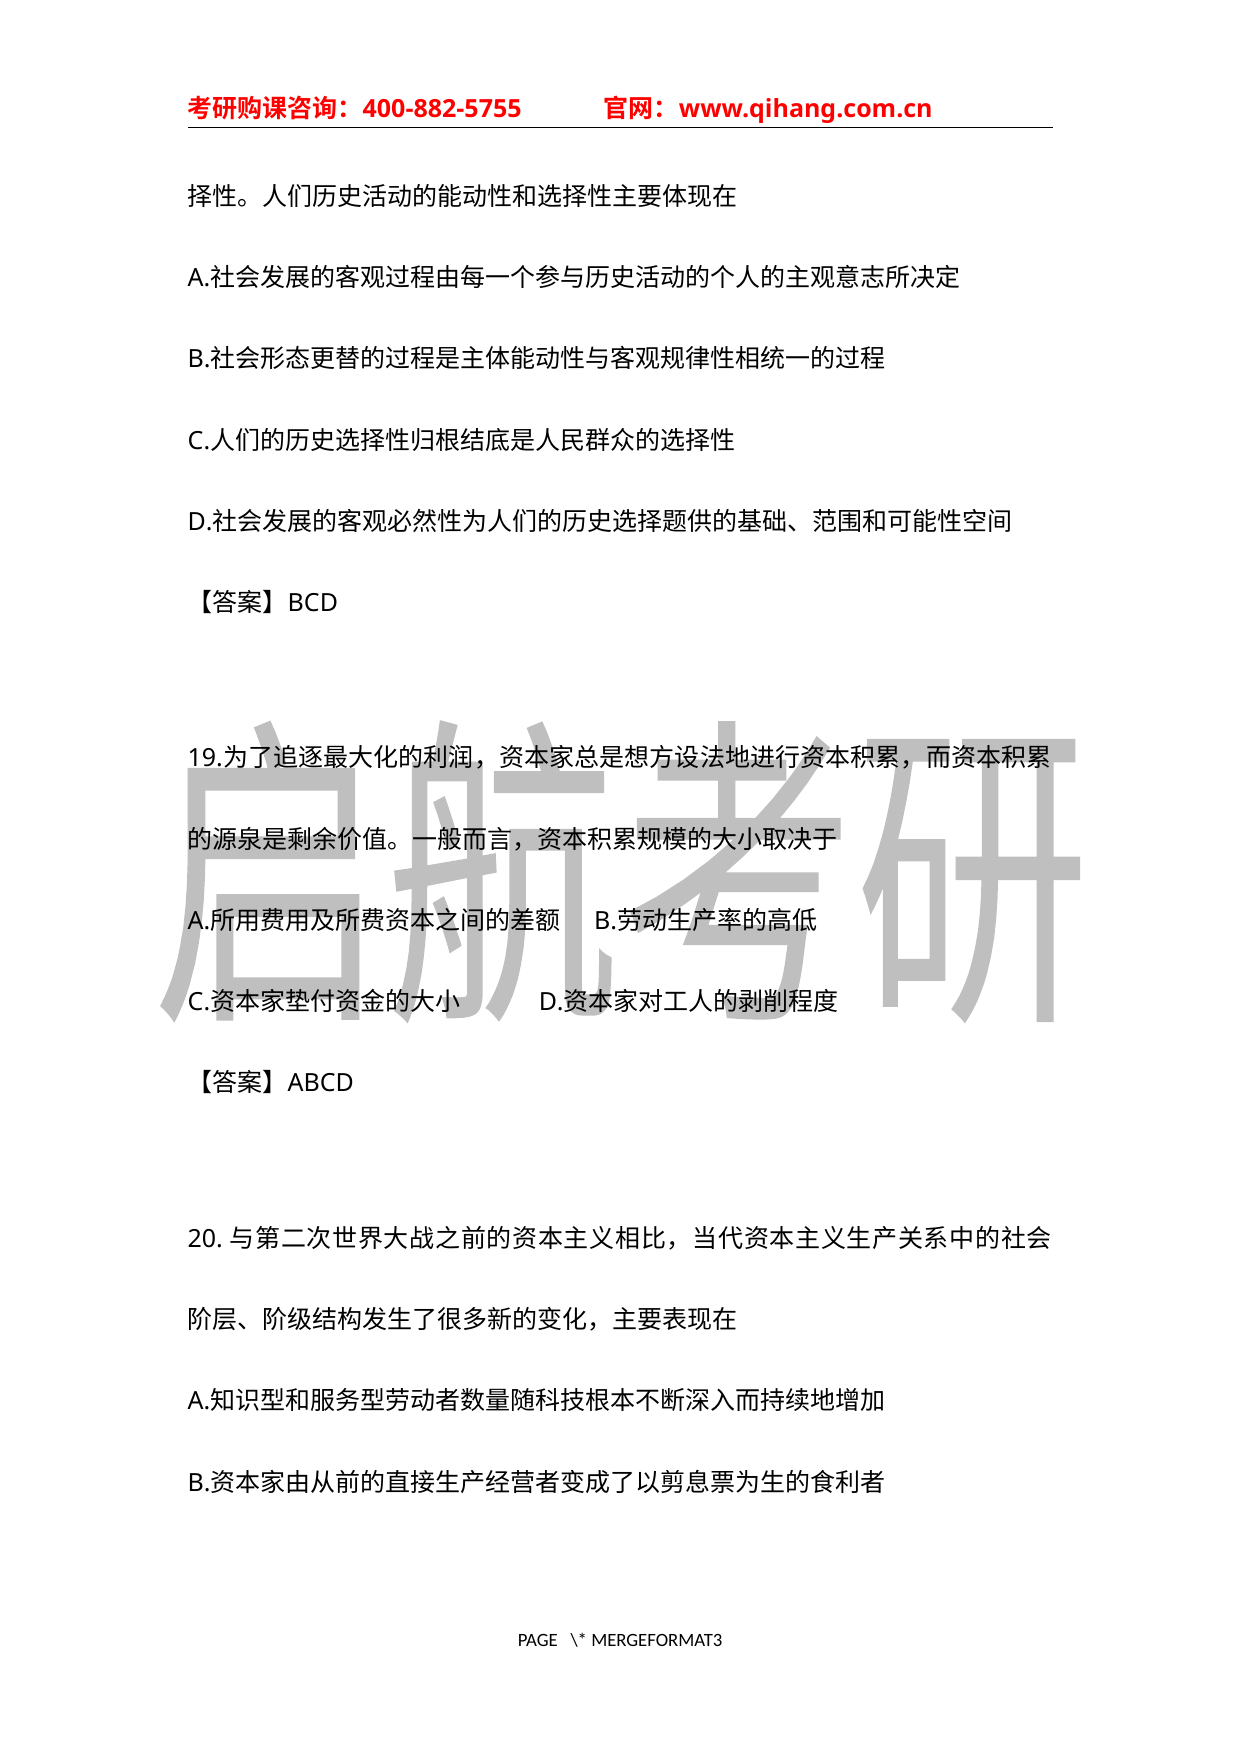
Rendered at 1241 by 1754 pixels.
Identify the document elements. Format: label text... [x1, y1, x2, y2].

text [187, 162, 1053, 633]
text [187, 1123, 1053, 1513]
text 19.为了追逐最大化的利润，资本家总是想方设法地进行资本积累，而资本积累的源泉是剩余价值。一般而言，资本积累规模的大小取决于 A.所用费用及所费资本之间的差额 B.劳动生产率的高低 C.资本家垫付资金的大小 D.资本家对工人的剥削程度 【答案】ABCD [187, 642, 1053, 1113]
